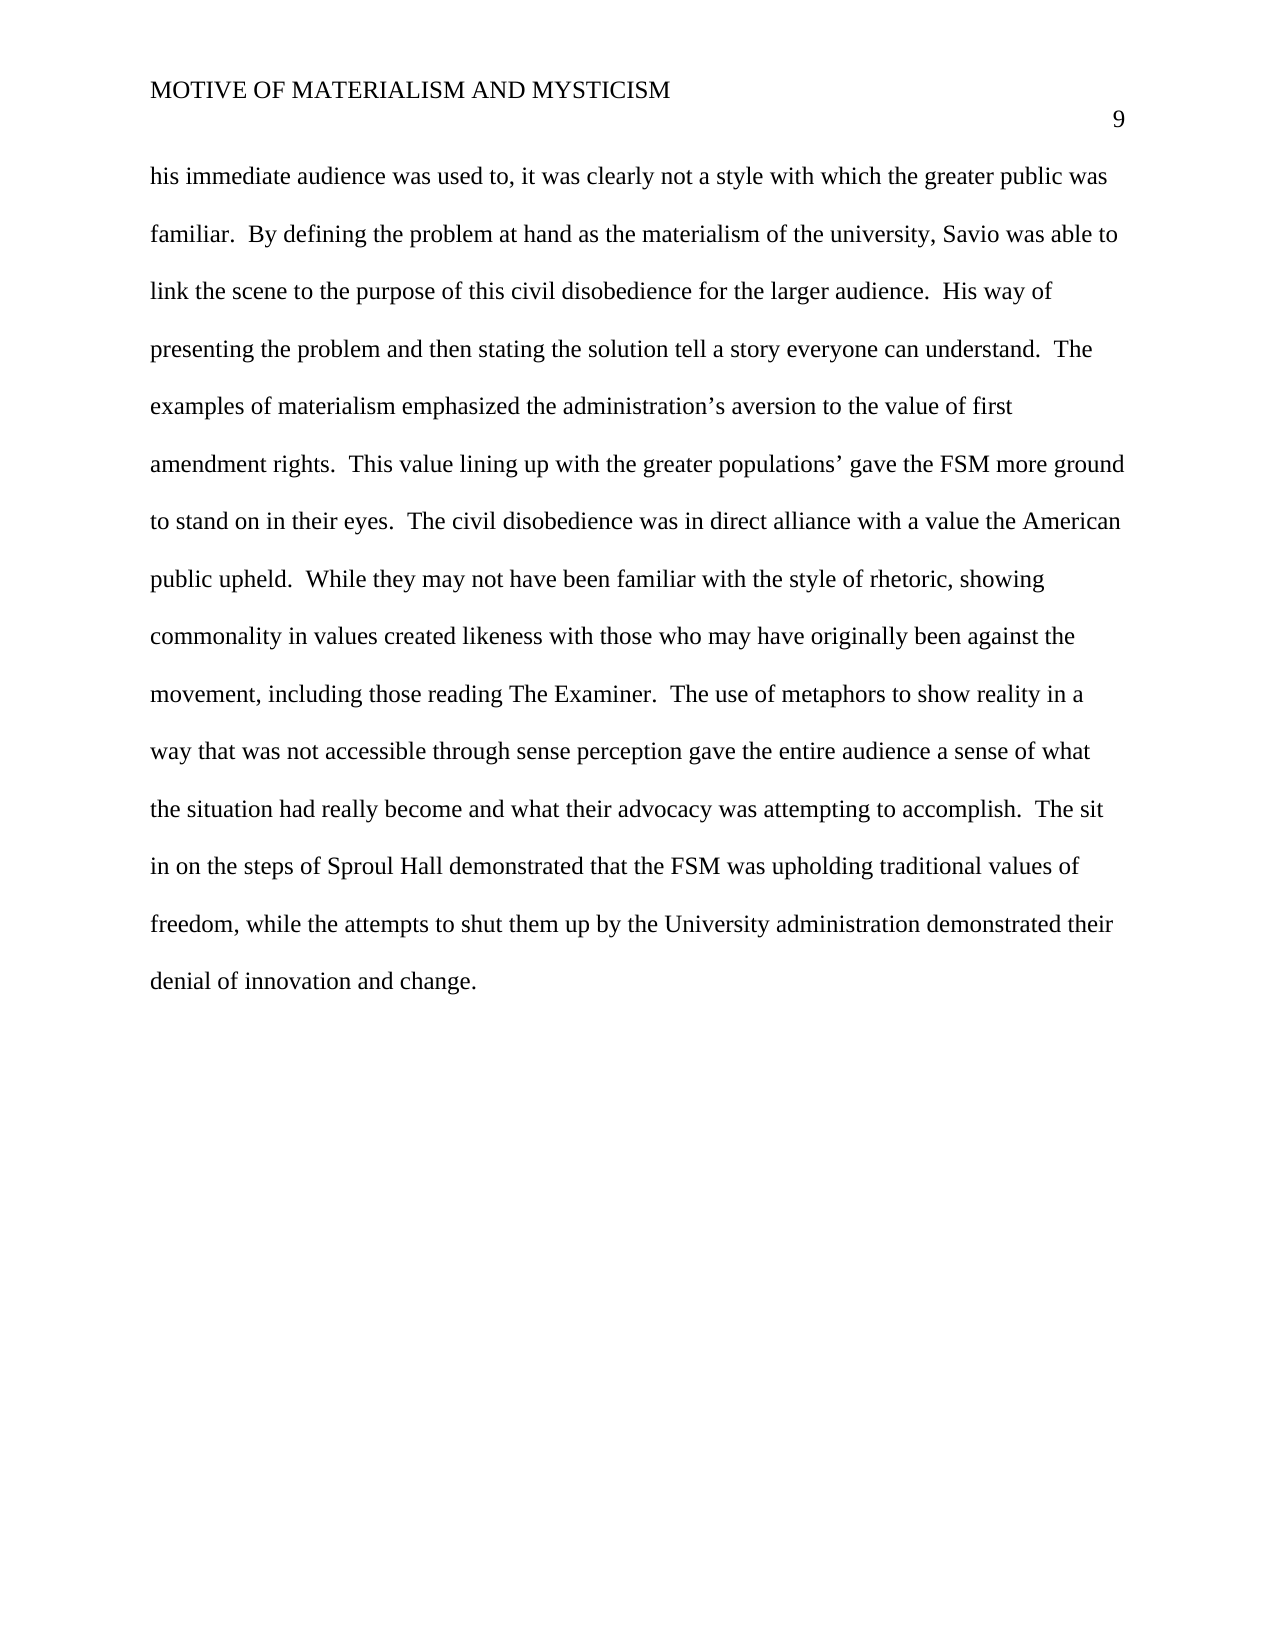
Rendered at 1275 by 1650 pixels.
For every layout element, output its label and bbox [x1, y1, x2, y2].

text [150, 161, 1125, 995]
